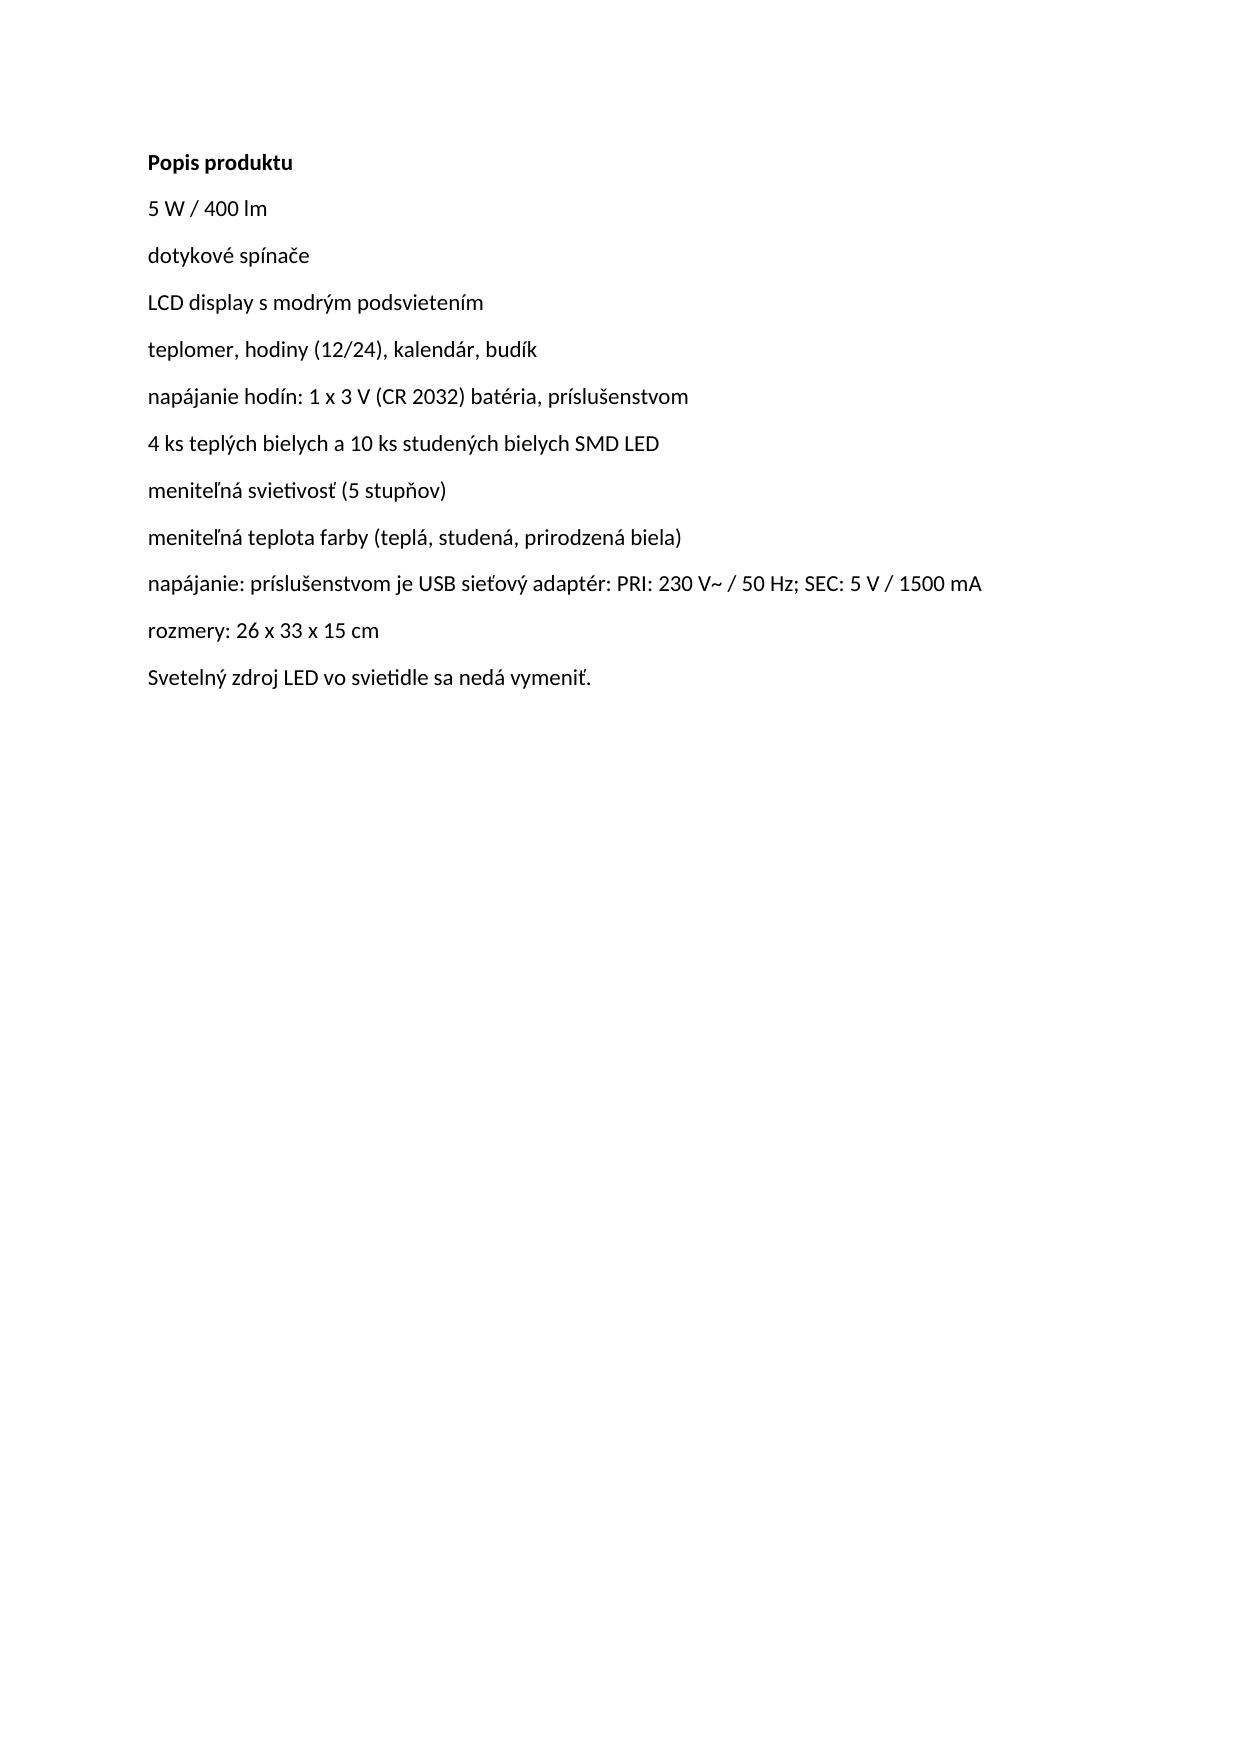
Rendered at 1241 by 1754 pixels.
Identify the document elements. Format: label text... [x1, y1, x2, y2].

text meniteľná svietivosť (5 stupňov) [148, 476, 1093, 504]
text Popis produktu [148, 148, 1093, 176]
text Svetelný zdroj LED vo svietidle sa nedá vymeniť. [148, 663, 1093, 691]
text 4 ks teplých bielych a 10 ks studených bielych SMD LED [148, 429, 1093, 457]
text teplomer, hodiny (12/24), kalendár, budík [148, 335, 1093, 363]
text napájanie hodín: 1 x 3 V (CR 2032) batéria, príslušenstvom [148, 382, 1093, 410]
text LCD display s modrým podsvietením [148, 288, 1093, 316]
text 5 W / 400 lm [148, 194, 1093, 222]
text napájanie: príslušenstvom je USB sieťový adaptér: PRI: 230 V~ / 50 Hz; SEC: 5 V / 1500 mA [148, 569, 1093, 597]
text rozmery: 26 x 33 x 15 cm [148, 616, 1093, 644]
text dotykové spínače [148, 241, 1093, 269]
text meniteľná teplota farby (teplá, studená, prirodzená biela) [148, 523, 1093, 551]
